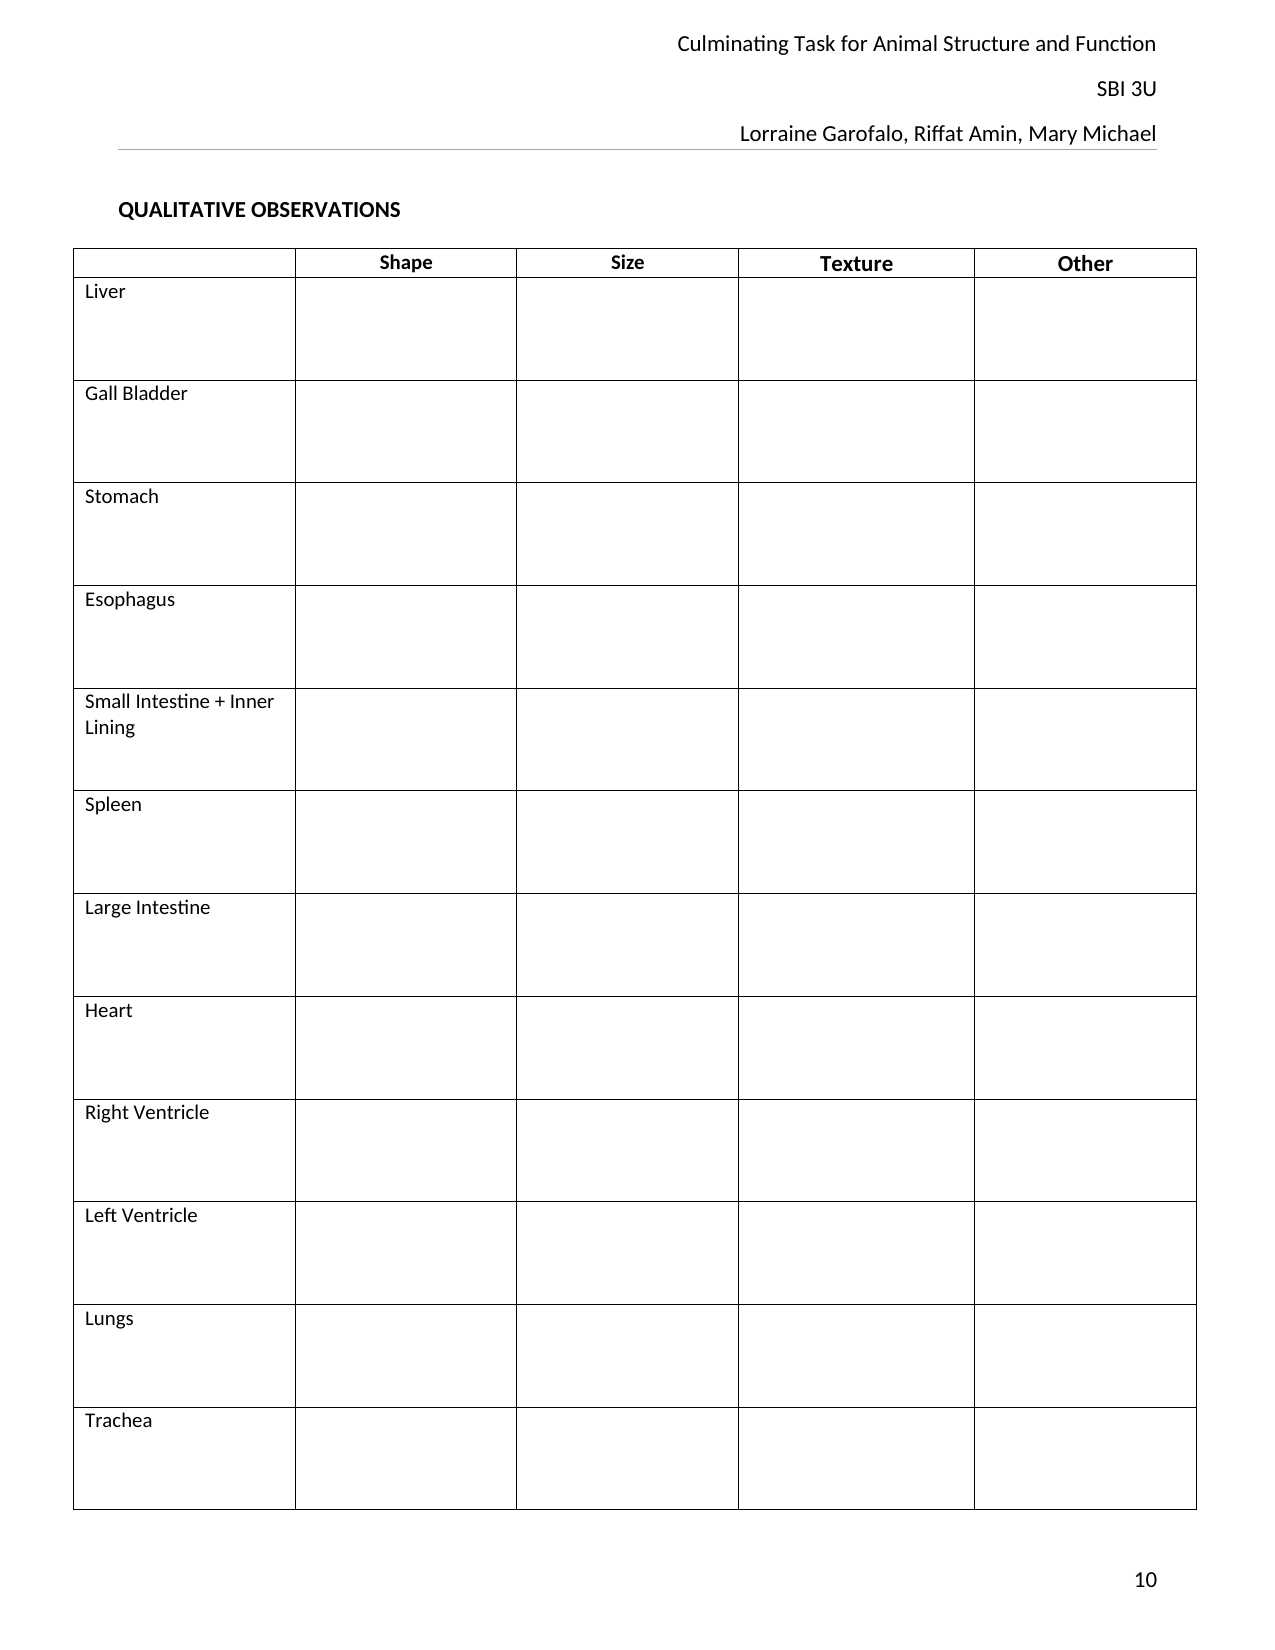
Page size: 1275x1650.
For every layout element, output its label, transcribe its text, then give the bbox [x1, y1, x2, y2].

table_cell [975, 791, 1196, 893]
table_cell [296, 381, 516, 482]
table_cell [517, 1100, 738, 1201]
table_cell Lungs [74, 1305, 295, 1407]
table_cell Trachea [74, 1408, 295, 1509]
table_cell [296, 1100, 516, 1201]
table_cell [739, 1202, 974, 1304]
table_cell [975, 689, 1196, 790]
table_cell [739, 894, 974, 996]
table_cell [739, 1100, 974, 1201]
table_cell Stomach [74, 483, 295, 585]
table_cell Left Ventricle [74, 1202, 295, 1304]
table_cell Heart [74, 997, 295, 1098]
table_cell [517, 689, 738, 790]
table_cell [517, 1305, 738, 1407]
table_cell [739, 791, 974, 893]
table_cell [739, 1305, 974, 1407]
table_cell [517, 997, 738, 1098]
table_cell [296, 278, 516, 379]
table_cell [517, 586, 738, 688]
table_cell [517, 483, 738, 585]
table_cell [296, 1408, 516, 1509]
table_cell [517, 1408, 738, 1509]
table_cell [296, 894, 516, 996]
table_cell [975, 997, 1196, 1098]
table_header [74, 249, 295, 277]
table_cell [975, 483, 1196, 585]
table_cell Gall Bladder [74, 381, 295, 482]
table_cell [517, 1202, 738, 1304]
table_cell [739, 1408, 974, 1509]
table_cell [739, 278, 974, 379]
table_cell Right Ventricle [74, 1100, 295, 1201]
table_cell [975, 1202, 1196, 1304]
table_cell [739, 997, 974, 1098]
table_cell [296, 1305, 516, 1407]
table_cell Liver [74, 278, 295, 379]
table_cell [739, 483, 974, 585]
table_cell [296, 689, 516, 790]
table_cell [739, 381, 974, 482]
table_cell [517, 381, 738, 482]
text QUALITATIVE OBSERVATIONS [118, 195, 1157, 223]
table_cell [296, 1202, 516, 1304]
table_cell [517, 278, 738, 379]
table_cell [296, 483, 516, 585]
table_cell [296, 791, 516, 893]
table_cell [975, 278, 1196, 379]
table_cell [975, 381, 1196, 482]
table_cell [975, 1305, 1196, 1407]
table_cell Large Intestine [74, 894, 295, 996]
table_cell Spleen [74, 791, 295, 893]
table_cell [739, 689, 974, 790]
table_cell [739, 586, 974, 688]
table_cell Small Intestine + Inner Lining [74, 689, 295, 790]
table_cell [975, 1100, 1196, 1201]
table_cell [517, 894, 738, 996]
table_cell Esophagus [74, 586, 295, 688]
table_header Size [517, 249, 738, 277]
table_cell [975, 1408, 1196, 1509]
table_cell [975, 586, 1196, 688]
table_cell [975, 894, 1196, 996]
table_cell [517, 791, 738, 893]
table_header Other [975, 249, 1196, 277]
table_cell [296, 586, 516, 688]
table_cell [296, 997, 516, 1098]
table_header Texture [739, 249, 974, 277]
table_header Shape [296, 249, 516, 277]
